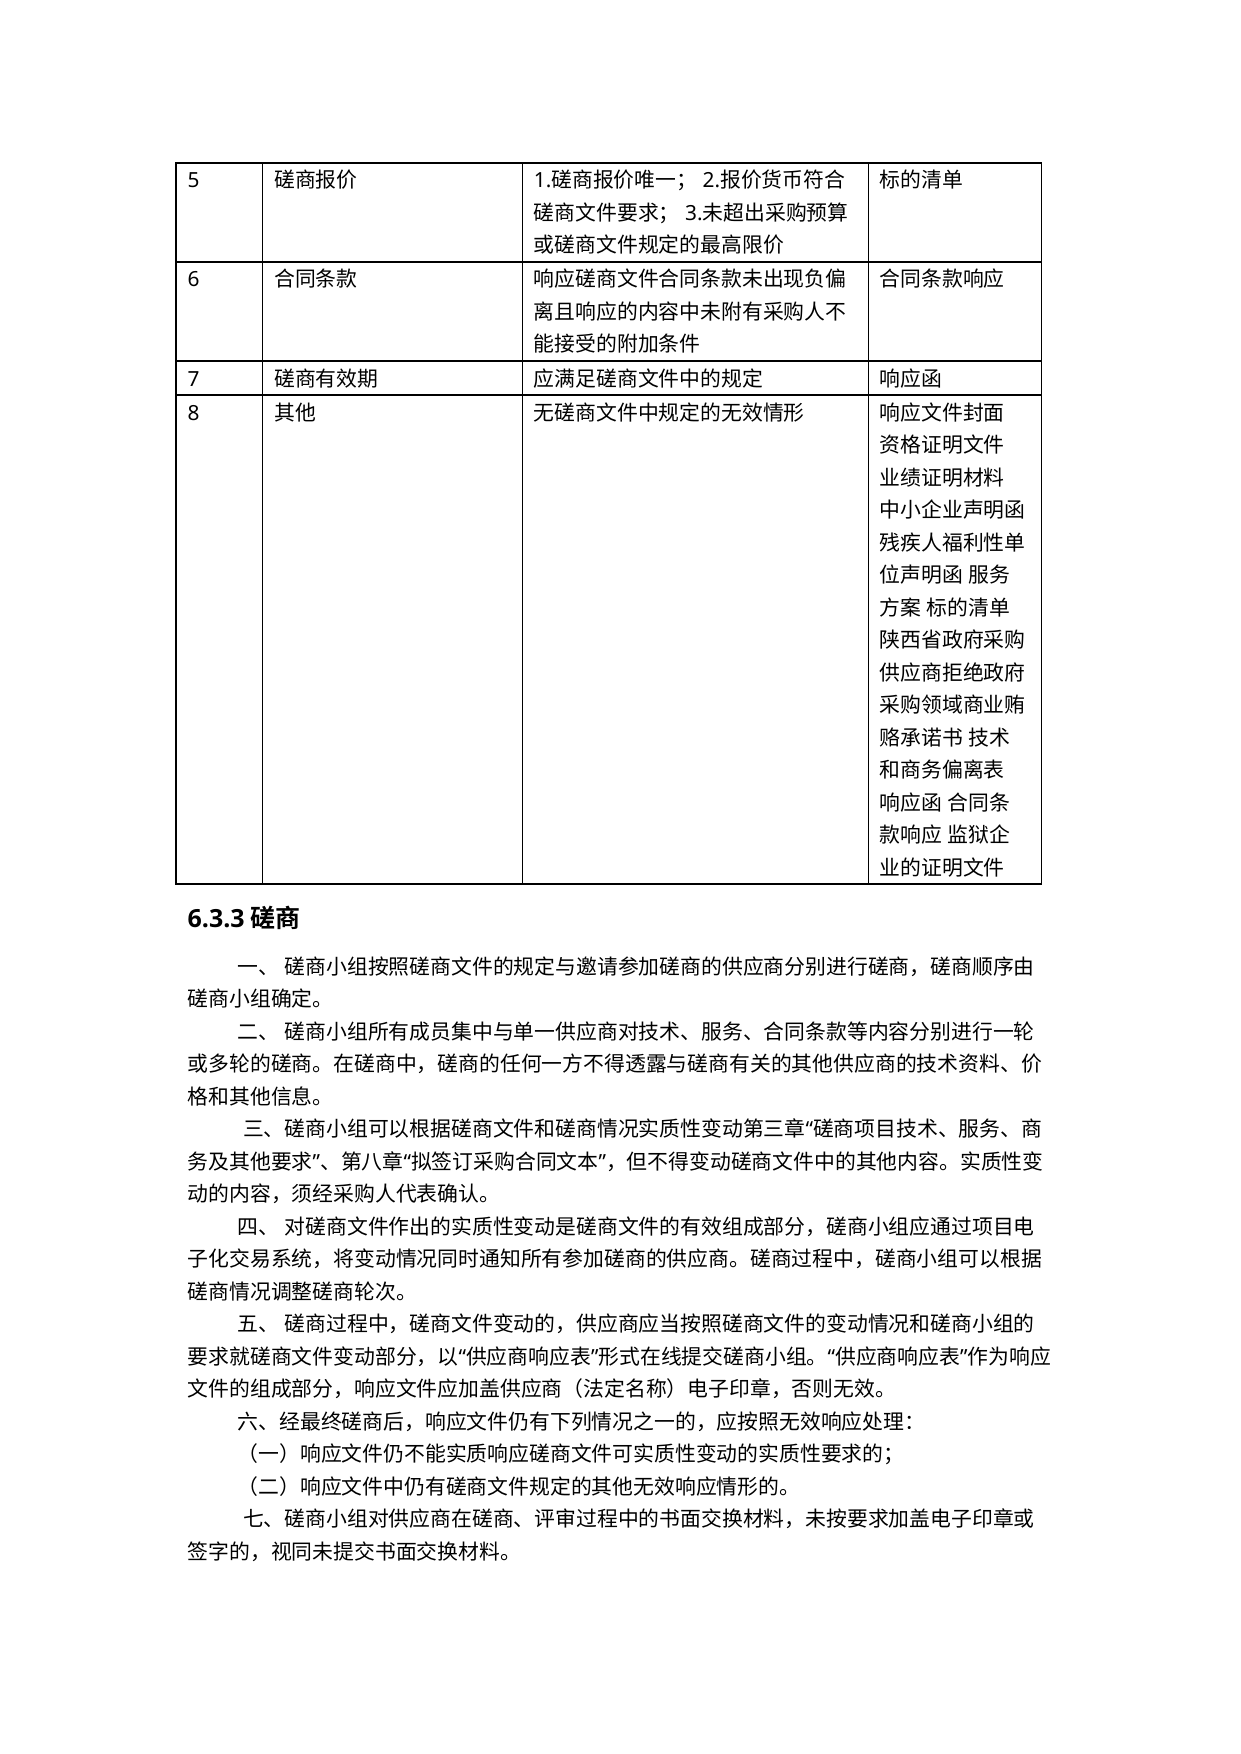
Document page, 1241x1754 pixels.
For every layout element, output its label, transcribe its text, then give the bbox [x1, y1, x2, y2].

text （一）响应文件仍不能实质响应磋商文件可实质性变动的实质性要求的； [187, 1437, 1053, 1470]
table_cell 合同条款响应 [869, 263, 1041, 360]
text 五、 磋商过程中，磋商文件变动的，供应商应当按照磋商文件的变动情况和磋商小组的要求就磋商文件变动部分，以“供应商响应表”形式在线提交磋商小组。“供应商响应表”作为响应文件的组成部分，响应文件应加盖供应商（法定名称）电子印章，否则无效。 [187, 1307, 1053, 1405]
text 七、磋商小组对供应商在磋商、评审过程中的书面交换材料，未按要求加盖电子印章或签字的，视同未提交书面交换材料。 [187, 1502, 1053, 1567]
table_cell 1.磋商报价唯一； 2.报价货币符合磋商文件要求； 3.未超出采购预算或磋商文件规定的最高限价 [523, 164, 868, 261]
table_cell 标的清单 [869, 164, 1041, 261]
table_cell 合同条款 [263, 263, 522, 360]
table_cell 应满足磋商文件中的规定 [523, 362, 868, 394]
table_cell 磋商报价 [263, 164, 522, 261]
text 一、 磋商小组按照磋商文件的规定与邀请参加磋商的供应商分别进行磋商，磋商顺序由磋商小组确定。 [187, 950, 1053, 1015]
table_cell 响应函 [869, 362, 1041, 394]
table_cell 响应磋商文件合同条款未出现负偏离且响应的内容中未附有采购人不能接受的附加条件 [523, 263, 868, 360]
text （二）响应文件中仍有磋商文件规定的其他无效响应情形的。 [187, 1470, 1053, 1502]
table_cell 7 [177, 362, 262, 394]
text 六、经最终磋商后，响应文件仍有下列情况之一的，应按照无效响应处理： [187, 1405, 1053, 1437]
text 三、磋商小组可以根据磋商文件和磋商情况实质性变动第三章“磋商项目技术、服务、商务及其他要求”、第八章“拟签订采购合同文本”，但不得变动磋商文件中的其他内容。实质性变动的内容，须经采购人代表确认。 [187, 1112, 1053, 1210]
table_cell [869, 396, 1041, 883]
text 四、 对磋商文件作出的实质性变动是磋商文件的有效组成部分，磋商小组应通过项目电子化交易系统，将变动情况同时通知所有参加磋商的供应商。磋商过程中，磋商小组可以根据磋商情况调整磋商轮次。 [187, 1210, 1053, 1307]
table_cell 无磋商文件中规定的无效情形 [523, 396, 868, 883]
table_cell 5 [177, 164, 262, 261]
text 6.3.3磋商 [187, 885, 1053, 950]
text 二、 磋商小组所有成员集中与单一供应商对技术、服务、合同条款等内容分别进行一轮或多轮的磋商。在磋商中，磋商的任何一方不得透露与磋商有关的其他供应商的技术资料、价格和其他信息。 [187, 1015, 1053, 1112]
table_cell 磋商有效期 [263, 362, 522, 394]
table_cell 8 [177, 396, 262, 883]
table_cell 6 [177, 263, 262, 360]
table_cell 其他 [263, 396, 522, 883]
